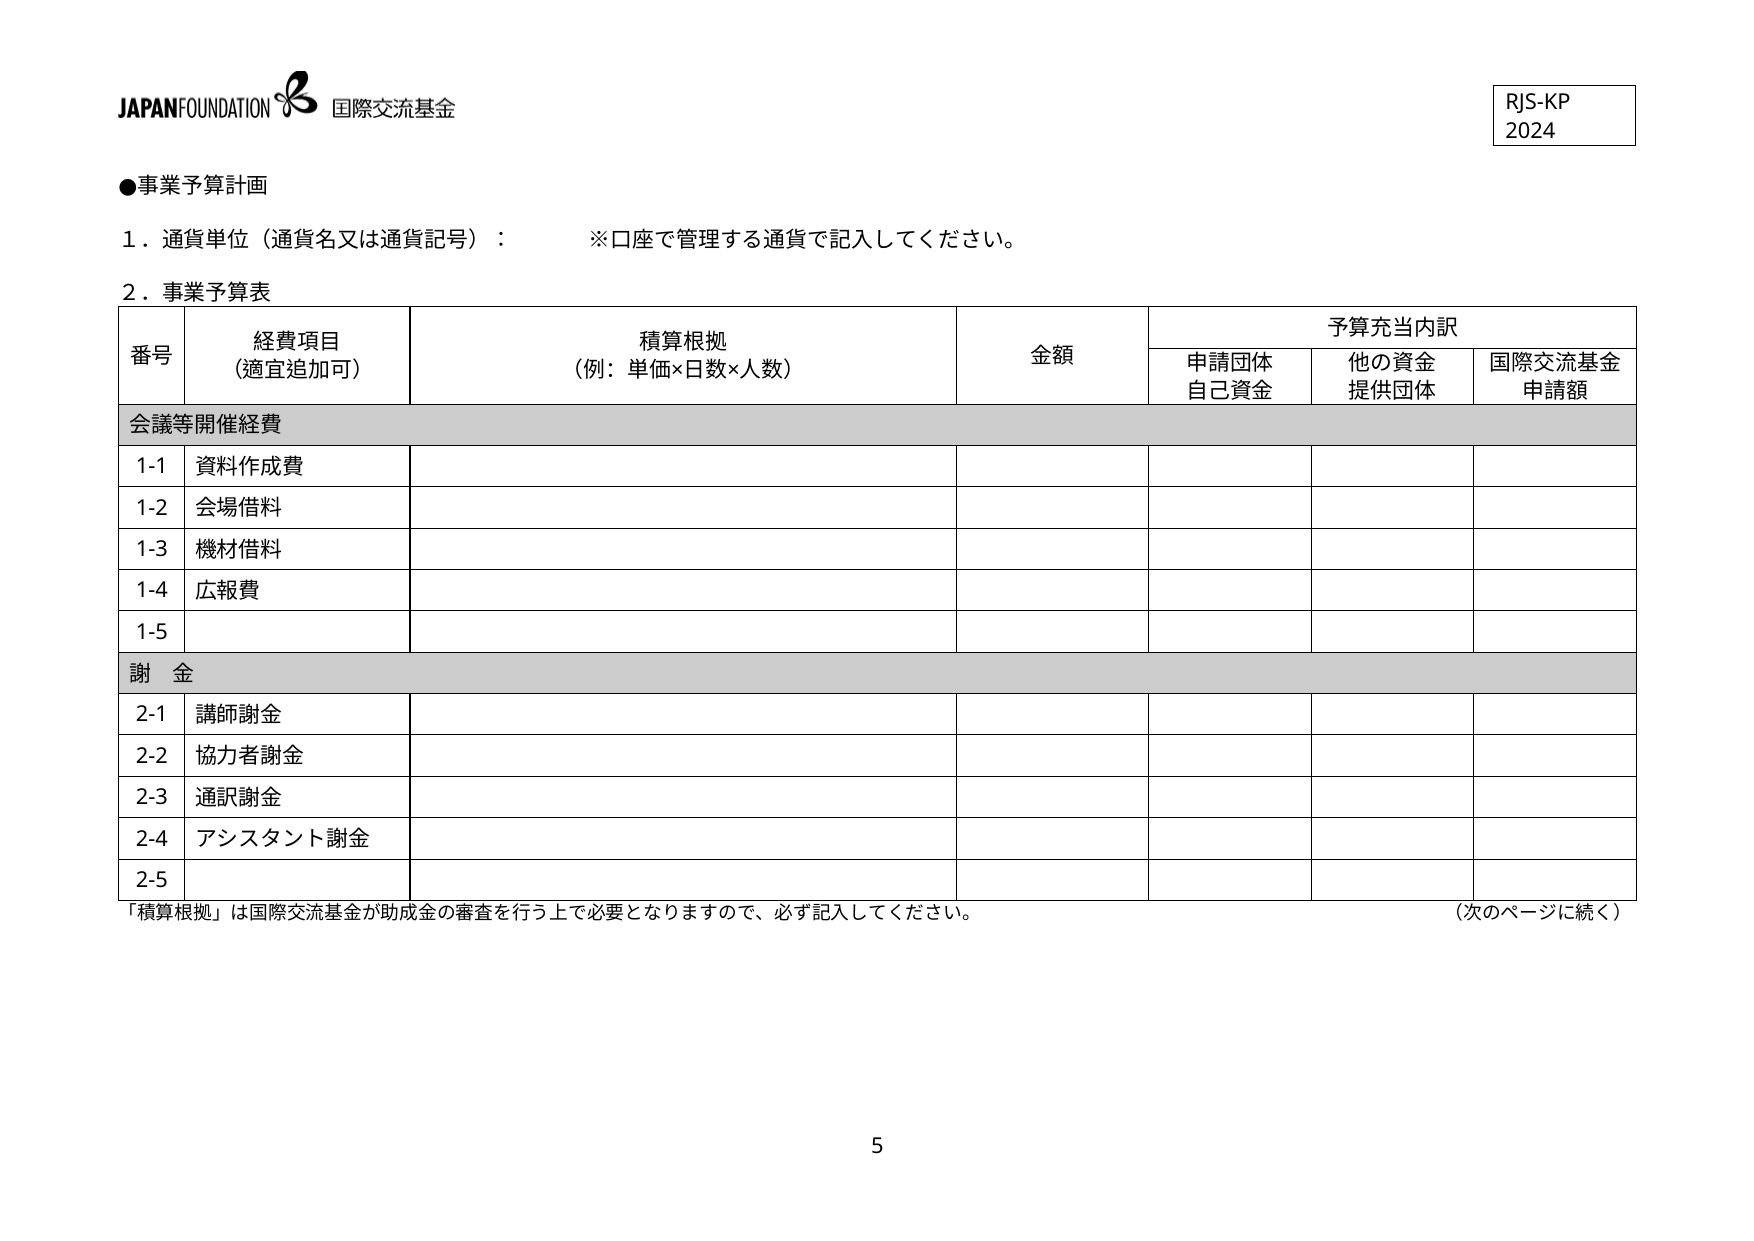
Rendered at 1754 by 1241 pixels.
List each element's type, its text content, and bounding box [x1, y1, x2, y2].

table_cell [1474, 487, 1636, 528]
table_cell [957, 611, 1148, 652]
table_cell 1-4 [119, 570, 184, 610]
table_cell 1-5 [119, 611, 184, 652]
table_cell [185, 611, 409, 652]
table_cell [1149, 735, 1311, 776]
table_cell [957, 735, 1148, 776]
table_cell 2-4 [119, 818, 184, 858]
table_cell [1312, 735, 1473, 776]
table_cell [1312, 818, 1473, 858]
table_cell [1474, 446, 1636, 486]
table_cell [411, 860, 956, 900]
table_cell 他の資金 提供団体 [1312, 349, 1473, 403]
table_cell [957, 487, 1148, 528]
table_cell [1149, 446, 1311, 486]
table_cell [411, 818, 956, 858]
table_cell [957, 570, 1148, 610]
table_cell 協力者謝金 [185, 735, 409, 776]
table_cell [1474, 777, 1636, 817]
table_cell [1312, 611, 1473, 652]
table_cell 1-3 [119, 529, 184, 569]
table_cell [411, 611, 956, 652]
table_cell 広報費 [185, 570, 409, 610]
table_cell [1149, 694, 1311, 734]
table_cell [1149, 570, 1311, 610]
table_cell [1149, 777, 1311, 817]
table_cell 会場借料 [185, 487, 409, 528]
table_cell アシスタント謝金 [185, 818, 409, 858]
table_header 積算根拠 （例：単価×日数×人数） [411, 307, 956, 403]
table_cell [1474, 860, 1636, 900]
table_cell [957, 818, 1148, 858]
table_cell 2-5 [119, 860, 184, 900]
table_cell [1474, 529, 1636, 569]
table_cell [411, 735, 956, 776]
table_cell [1312, 446, 1473, 486]
table_cell [957, 446, 1148, 486]
table_cell 1-1 [119, 446, 184, 486]
table_header 金額 [957, 307, 1148, 403]
table_cell [1149, 487, 1311, 528]
table_cell [1312, 860, 1473, 900]
table_cell 2-2 [119, 735, 184, 776]
table_cell [1312, 777, 1473, 817]
table_cell 会議等開催経費 [119, 405, 1636, 445]
table_cell [411, 777, 956, 817]
table_cell [957, 777, 1148, 817]
table_cell 国際交流基金 申請額 [1474, 349, 1636, 403]
table_cell [1149, 529, 1311, 569]
table_cell [411, 446, 956, 486]
table_cell [185, 860, 409, 900]
table_cell [1474, 735, 1636, 776]
table_header 予算充当内訳 [1149, 307, 1636, 347]
table_cell [1312, 529, 1473, 569]
table_cell 2-3 [119, 777, 184, 817]
table_cell 申請団体 自己資金 [1149, 349, 1311, 403]
table_cell [1149, 611, 1311, 652]
table_cell [1474, 818, 1636, 858]
table_cell [1474, 694, 1636, 734]
table_cell [1149, 818, 1311, 858]
table_cell [1474, 611, 1636, 652]
table_cell [957, 694, 1148, 734]
text 「積算根拠」は国際交流基金が助成金の審査を行う上で必要となりますので、必ず記入してください。 （次のページに続く） [118, 901, 1636, 924]
table_cell 資料作成費 [185, 446, 409, 486]
table_cell [1312, 570, 1473, 610]
table_header 経費項目 （適宜追加可） [185, 307, 409, 403]
table_cell 謝 金 [119, 653, 1636, 693]
text ２．事業予算表 [118, 279, 1636, 306]
picture [118, 71, 455, 118]
table_cell 通訳謝金 [185, 777, 409, 817]
table_cell [1312, 487, 1473, 528]
table_cell [411, 487, 956, 528]
table_cell 1-2 [119, 487, 184, 528]
text ●事業予算計画 [118, 172, 1636, 199]
table_cell [957, 529, 1148, 569]
table_cell 講師謝金 [185, 694, 409, 734]
table_cell [411, 529, 956, 569]
table_header 番号 [119, 307, 184, 403]
table_cell [1149, 860, 1311, 900]
table_cell [1474, 570, 1636, 610]
table_cell [411, 570, 956, 610]
table_cell 2-1 [119, 694, 184, 734]
table_cell 機材借料 [185, 529, 409, 569]
text １．通貨単位（通貨名又は通貨記号）： ※口座で管理する通貨で記入してください。 [118, 225, 1636, 253]
table_cell [957, 860, 1148, 900]
table_cell [411, 694, 956, 734]
table_cell [1312, 694, 1473, 734]
